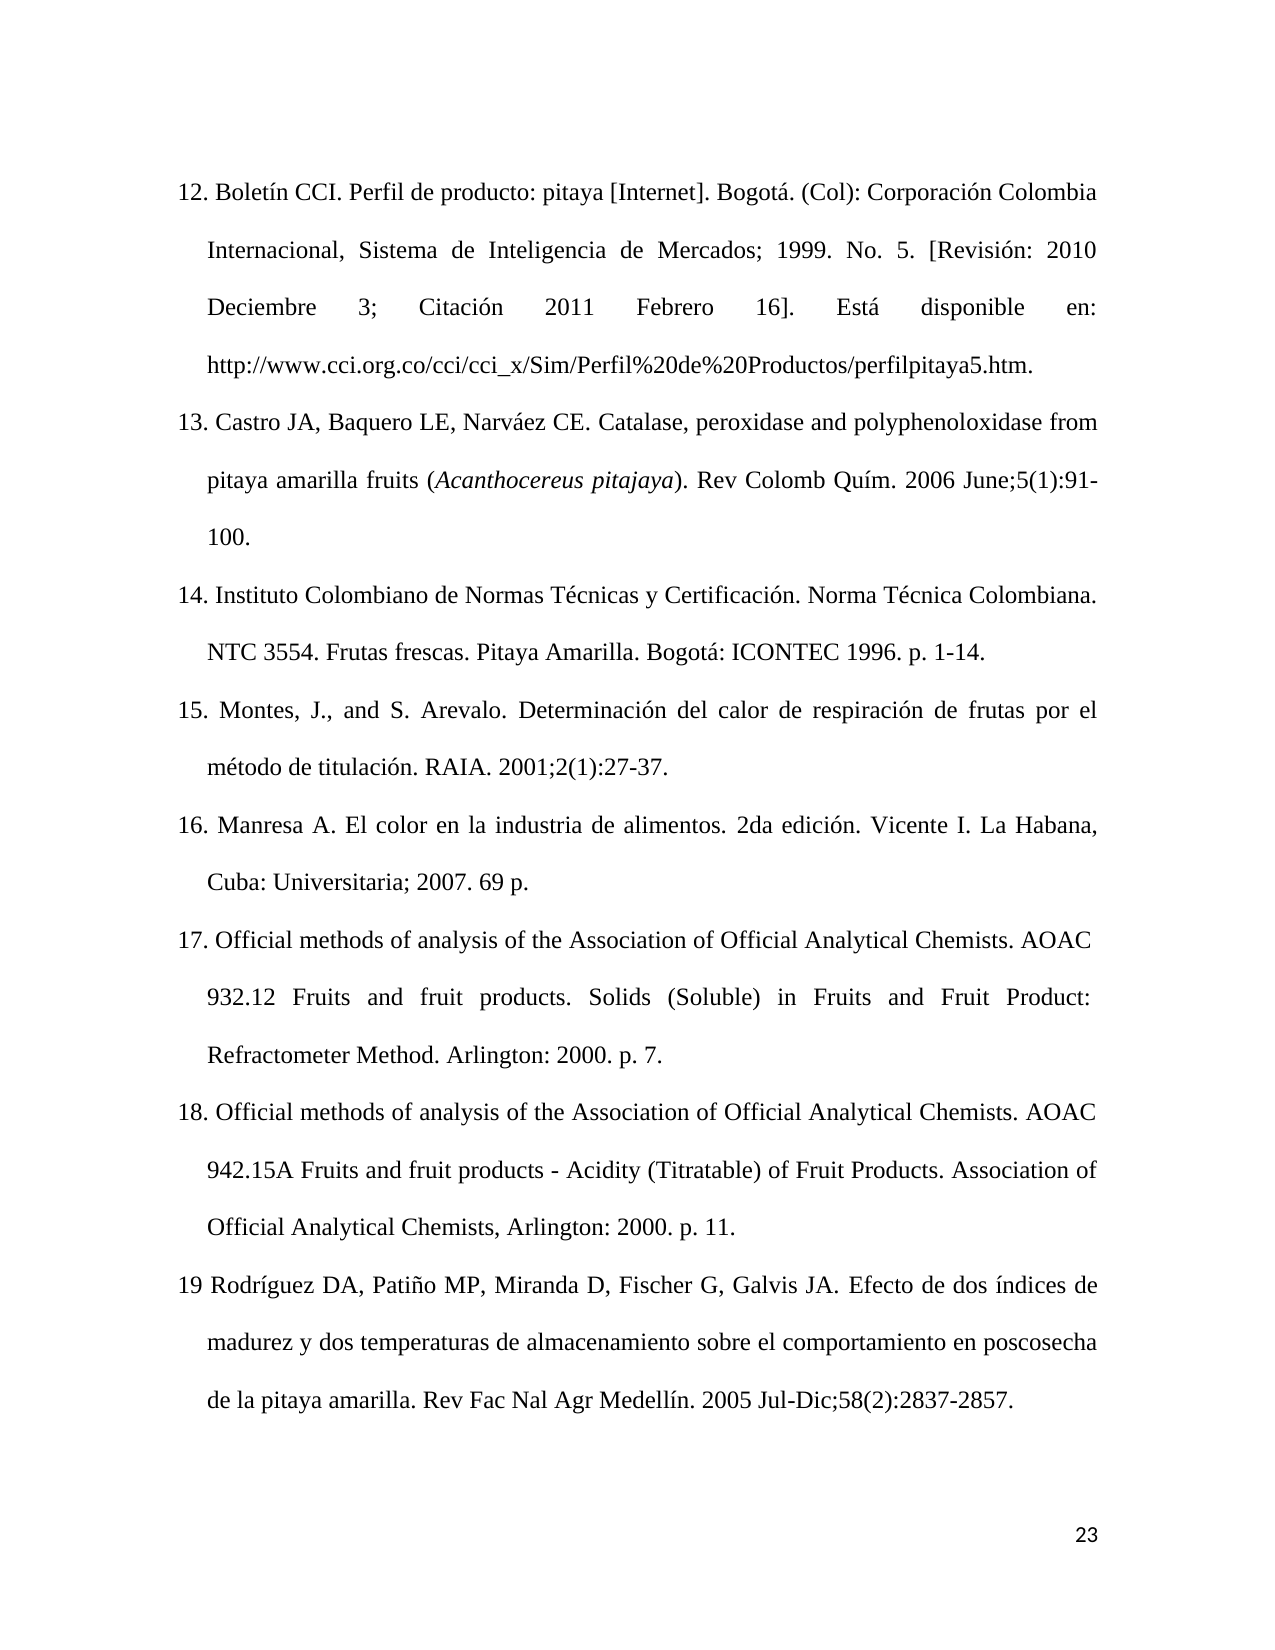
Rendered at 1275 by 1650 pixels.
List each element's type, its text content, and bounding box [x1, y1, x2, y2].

text 19 Rodríguez DA, Patiño MP, Miranda D, Fischer G, Galvis JA. Efecto de dos índices de madurez y dos temperaturas de almacenamiento sobre el comportamiento en poscosecha de la pitaya amarilla. Rev Fac Nal Agr Medellín. 2005 Jul-Dic;58(2):2837-2857. [177, 1270, 1098, 1413]
text 18. Official methods of analysis of the Association of Official Analytical Chemists. AOAC 942.15A Fruits and fruit products - Acidity (Titratable) of Fruit Products. Association of Official Analytical Chemists, Arlington: 2000. p. 11. [177, 1097, 1098, 1241]
text 16. Manresa A. El color en la industria de alimentos. 2da edición. Vicente I. La Habana, Cuba: Universitaria; 2007. 69 p. [177, 810, 1098, 896]
text 14. Instituto Colombiano de Normas Técnicas y Certificación. Norma Técnica Colombiana. NTC 3554. Frutas frescas. Pitaya Amarilla. Bogotá: ICONTEC 1996. p. 1-14. [177, 580, 1098, 666]
text 17. Official methods of analysis of the Association of Official Analytical Chemists. AOAC 932.12 Fruits and fruit products. Solids (Soluble) in Fruits and Fruit Product: Refractometer Method. Arlington: 2000. p. 7. [177, 925, 1092, 1068]
text 13. Castro JA, Baquero LE, Narváez CE. Catalase, peroxidase and polyphenoloxidase from pitaya amarilla fruits (Acanthocereus pitajaya). Rev Colomb Quím. 2006 June;5(1):91-100. [177, 407, 1098, 551]
text 12. Boletín CCI. Perfil de producto: pitaya [Internet]. Bogotá. (Col): Corporación Colombia Internacional, Sistema de Inteligencia de Mercados; 1999. No. 5. [Revisión: 2010 Deciembre 3; Citación 2011 Febrero 16]. Está disponible en: http://www.cci.org.co/cci/cci_x/Sim/Perfil%20de%20Productos/perfilpitaya5.htm. [177, 177, 1098, 378]
text 15. Montes, J., and S. Arevalo. Determinación del calor de respiración de frutas por el método de titulación. RAIA. 2001;2(1):27-37. [177, 695, 1098, 781]
